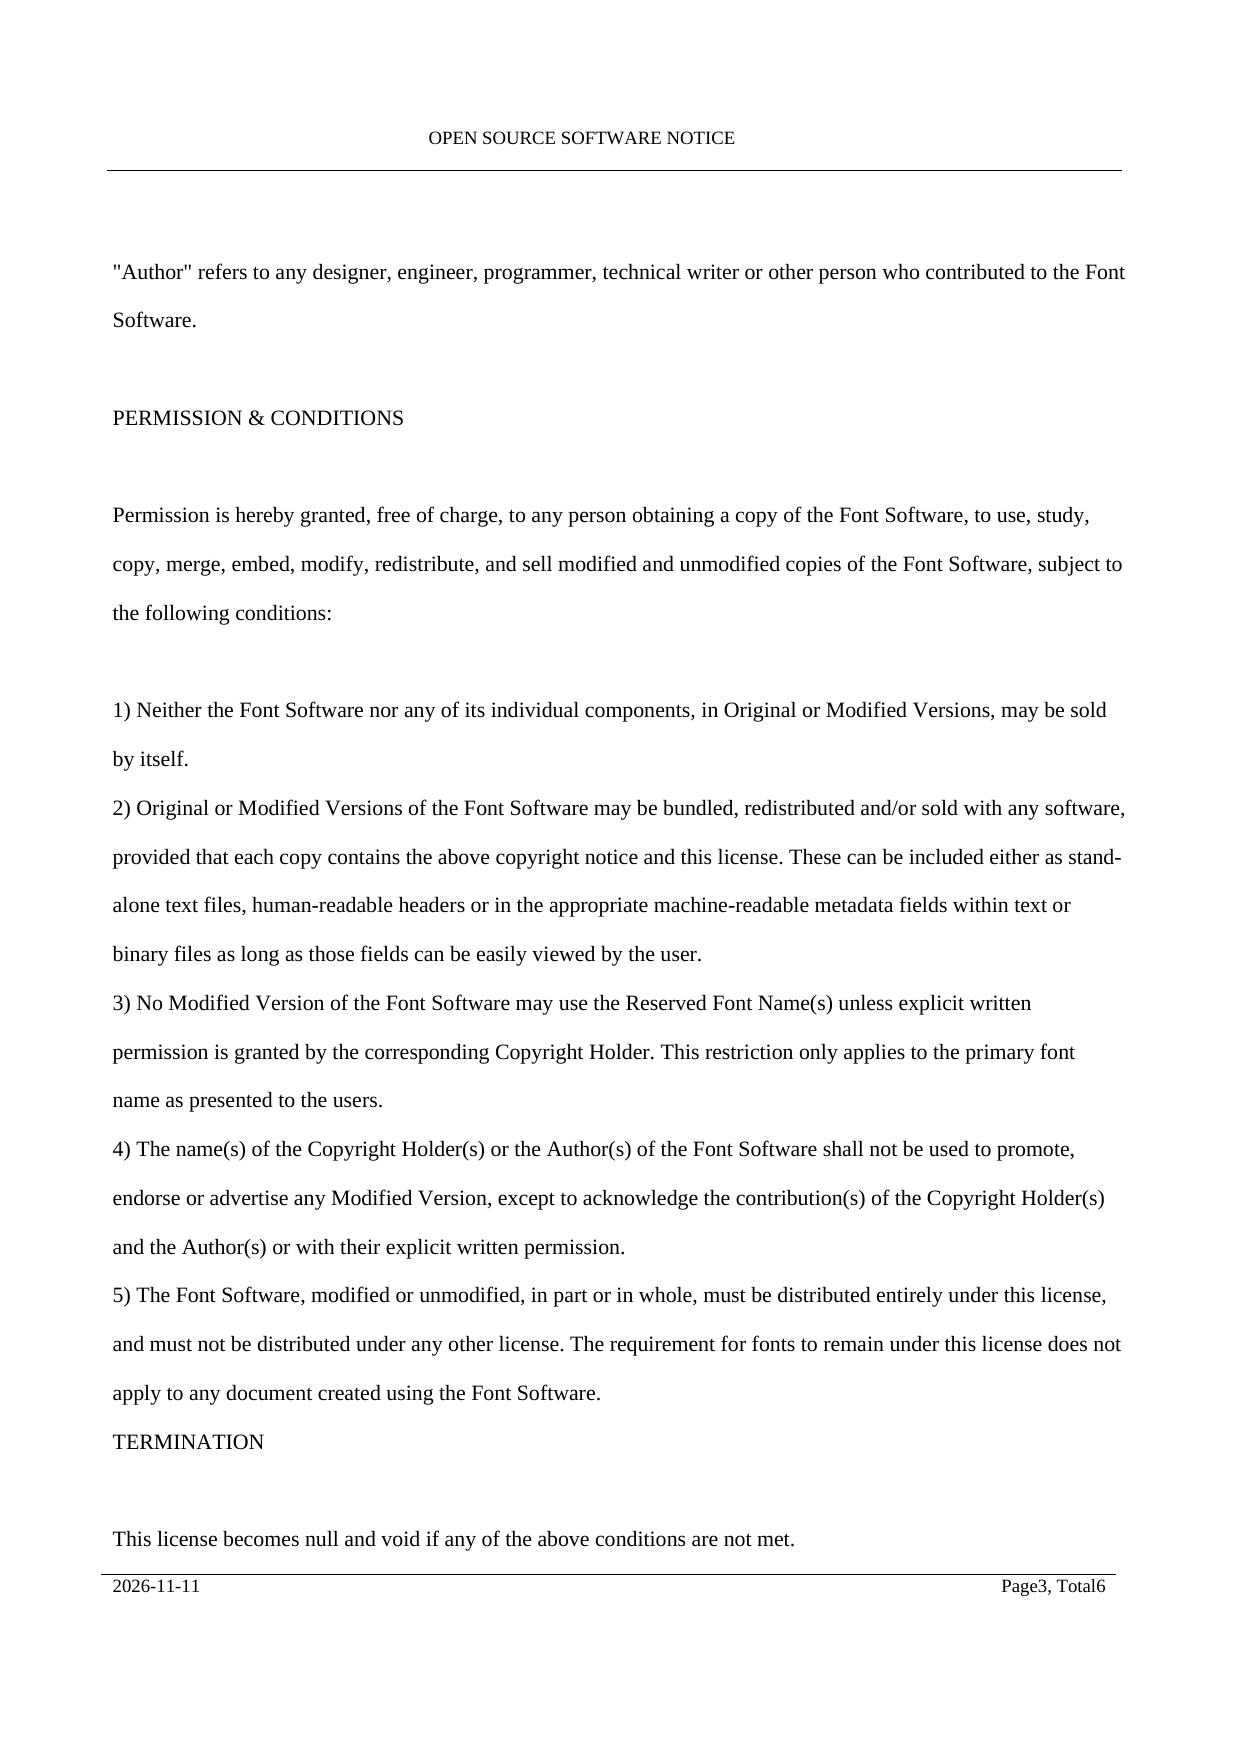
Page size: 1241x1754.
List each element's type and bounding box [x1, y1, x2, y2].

text [112, 206, 1128, 1555]
